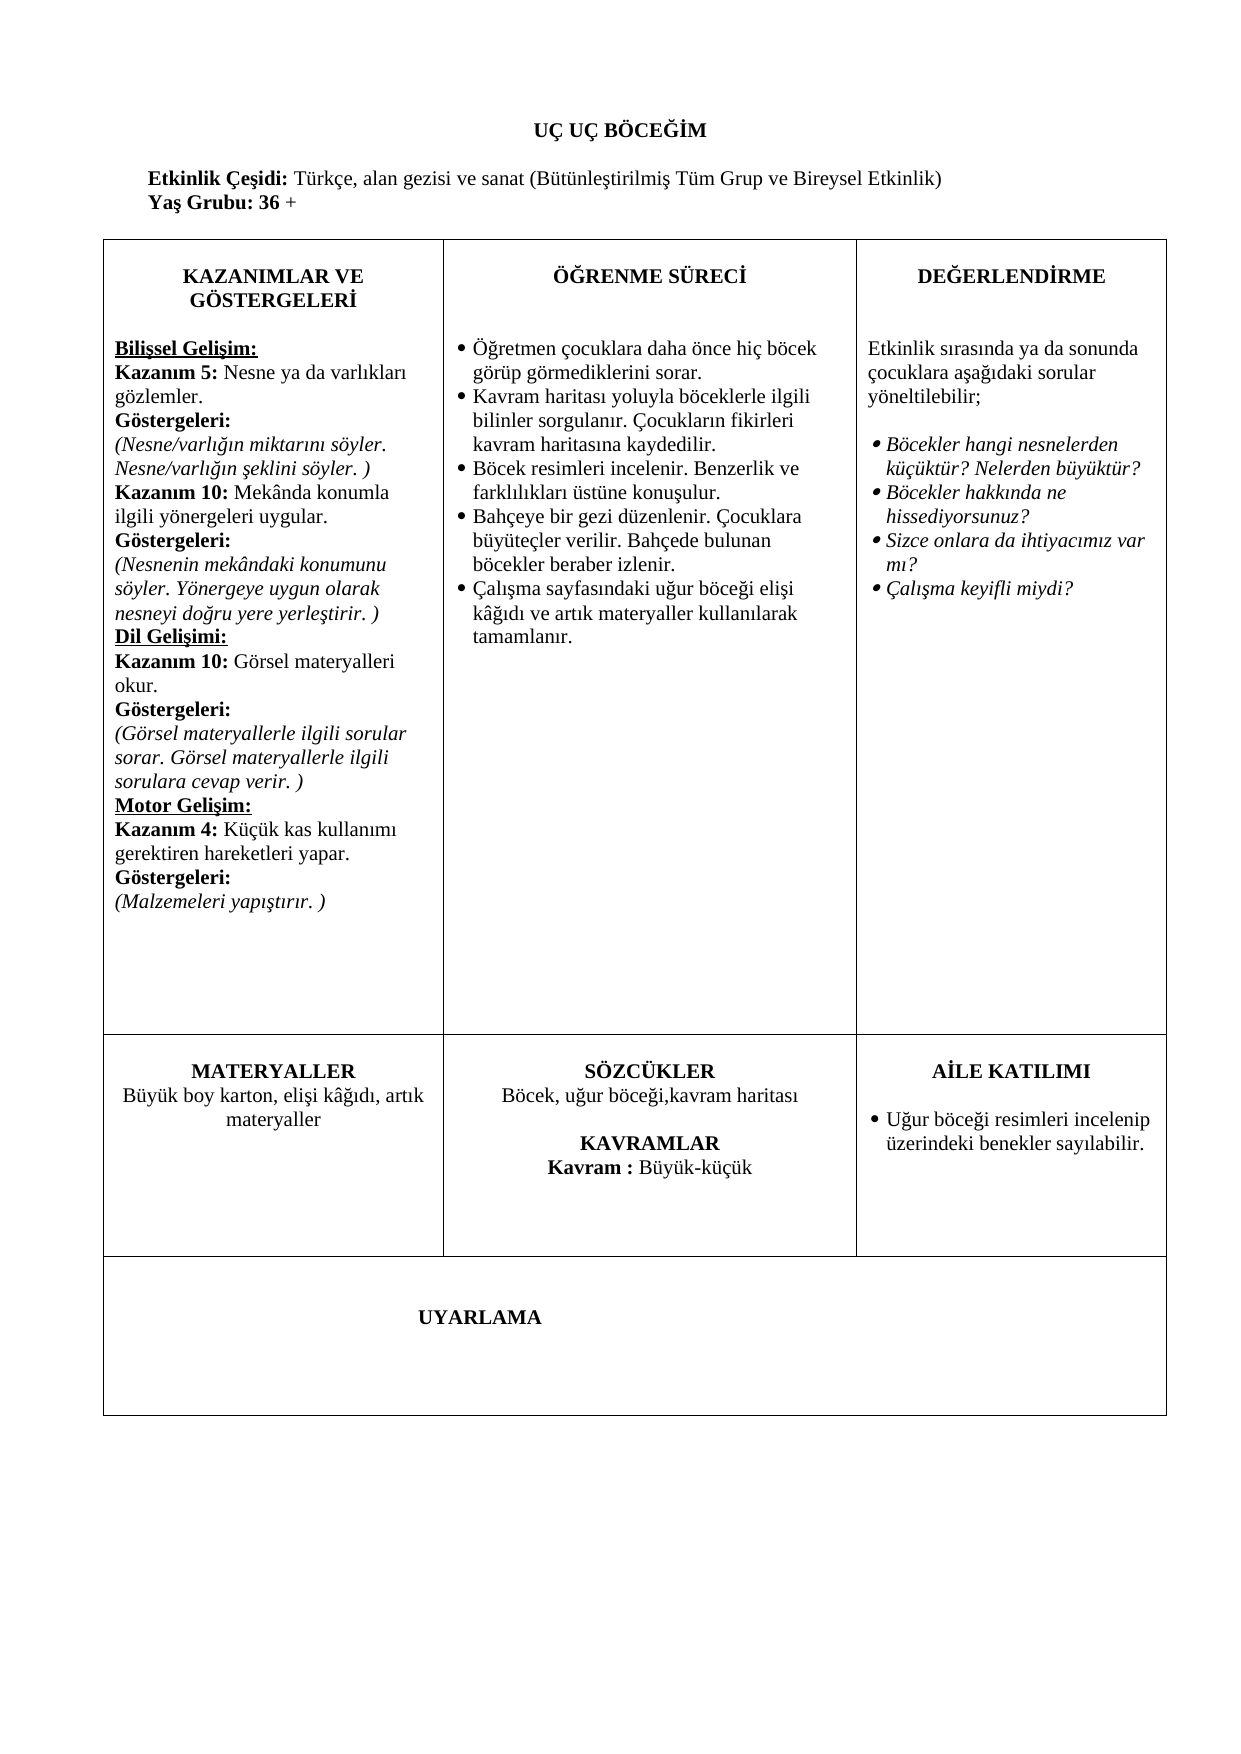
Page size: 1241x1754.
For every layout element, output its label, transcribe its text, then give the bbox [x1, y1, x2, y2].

text Etkinlik Çeşidi: Türkçe, alan gezisi ve sanat (Bütünleştirilmiş Tüm Grup ve Bireysel Etkinlik) [148, 166, 1092, 190]
table_cell AİLE KATILIMI Uğur böceği resimleri incelenip üzerindeki benekler sayılabilir. [857, 1035, 1166, 1256]
text Yaş Grubu: 36 + [148, 190, 1092, 214]
table_header KAZANIMLAR VE GÖSTERGELERİ Bilişsel Gelişim: Kazanım 5: Nesne ya da varlıkları gözlemler. Göstergeleri: (Nesne/varlığın miktarını söyler. Nesne/varlığın şeklini söyler. ) Kazanım 10: Mekânda konumla ilgili yönergeleri uygular. Göstergeleri: (Nesnenin mekândaki konumunu söyler. Yönergeye uygun olarak nesneyi doğru yere yerleştirir. ) Dil Gelişimi: Kazanım 10: Görsel materyalleri okur. Göstergeleri: (Görsel materyallerle ilgili sorular sorar. Görsel materyallerle ilgili sorulara cevap verir. ) Motor Gelişim: Kazanım 4: Küçük kas kullanımı gerektiren hareketleri yapar. Göstergeleri: (Malzemeleri yapıştırır. ) [104, 240, 443, 1033]
table_header ÖĞRENME SÜRECİ Öğretmen çocuklara daha önce hiç böcek görüp görmediklerini sorar. Kavram haritası yoluyla böceklerle ilgili bilinler sorgulanır. Çocukların fikirleri kavram haritasına kaydedilir. Böcek resimleri incelenir. Benzerlik ve farklılıkları üstüne konuşulur. Bahçeye bir gezi düzenlenir. Çocuklara büyüteçler verilir. Bahçede bulunan böcekler beraber izlenir. Çalışma sayfasındaki uğur böceği elişi kâğıdı ve artık materyaller kullanılarak tamamlanır. [444, 240, 856, 1033]
text UÇ UÇ BÖCEĞİM [148, 118, 1092, 142]
table_cell MATERYALLER Büyük boy karton, elişi kâğıdı, artık materyaller [104, 1035, 443, 1256]
table_cell [856, 1257, 1166, 1415]
table_cell UYARLAMA [104, 1257, 856, 1415]
table_header DEĞERLENDİRME Etkinlik sırasında ya da sonunda çocuklara aşağıdaki sorular yöneltilebilir; Böcekler hangi nesnelerden küçüktür? Nelerden büyüktür? Böcekler hakkında ne hissediyorsunuz? Sizce onlara da ihtiyacımız var mı? Çalışma keyifli miydi? [857, 240, 1166, 1033]
table_cell SÖZCÜKLER Böcek, uğur böceği,kavram haritası KAVRAMLAR Kavram : Büyük-küçük [444, 1035, 856, 1256]
